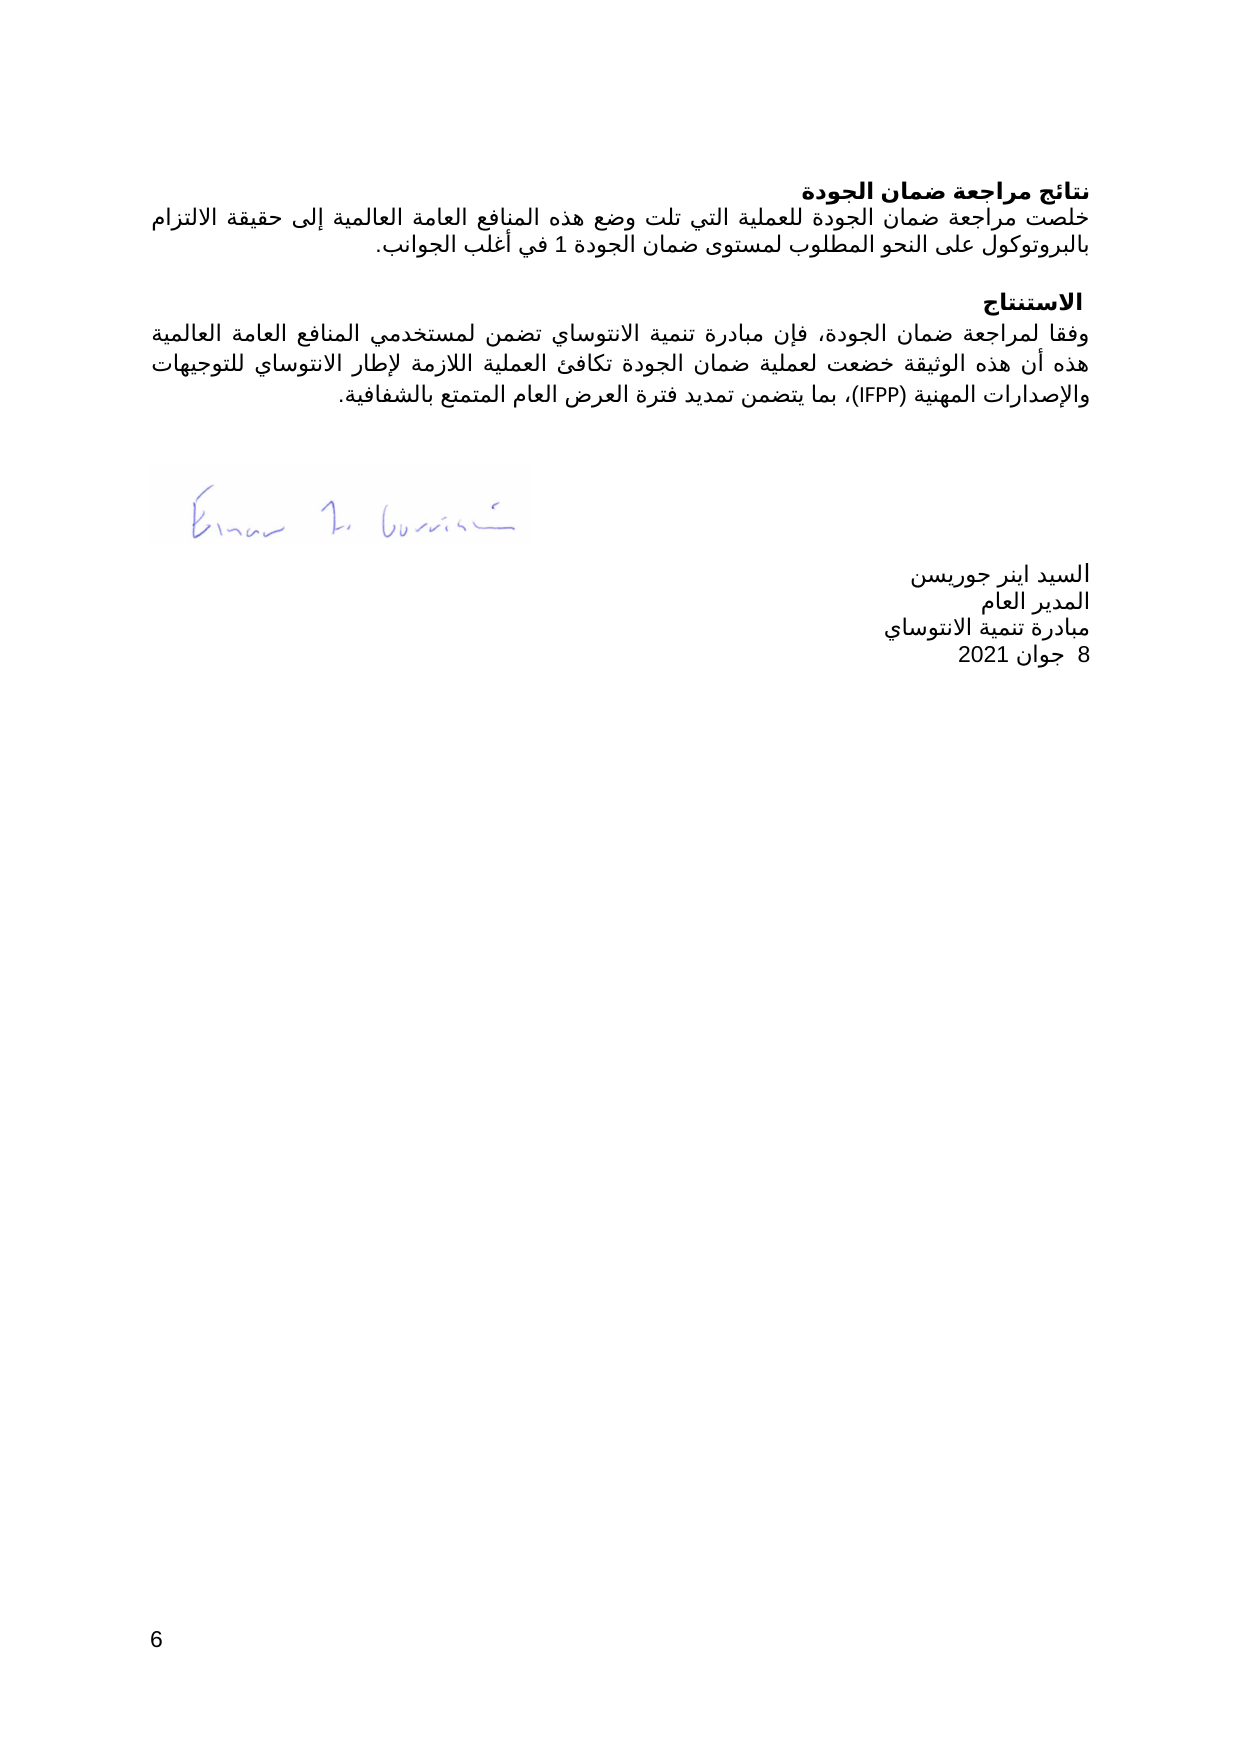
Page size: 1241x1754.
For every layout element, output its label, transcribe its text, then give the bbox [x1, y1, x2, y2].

text الاستنتاج [150, 289, 1090, 316]
text السيد اينر جوريسن [150, 559, 1090, 588]
text نتائج مراجعة ضمان الجودة [150, 178, 1090, 204]
text 8 جوان 2021 [150, 641, 1090, 667]
text المدير العام [150, 588, 1090, 614]
text خلصت مراجعة ضمان الجودة للعملية التي تلت وضع هذه المنافع العامة العالمية إلى حقيقة الالتزام بالبروتوكول على النحو المطلوب لمستوى ضمان الجودة 1 في أغلب الجوانب. [150, 204, 1090, 257]
text مبادرة تنمية الانتوساي [150, 614, 1090, 641]
text وفقا لمراجعة ضمان الجودة، فإن مبادرة تنمية الانتوساي تضمن لمستخدمي المنافع العامة العالمية هذه أن هذه الوثيقة خضعت لعملية ضمان الجودة تكافئ العملية اللازمة لإطار الانتوساي للتوجيهات والإصدارات المهنية (IFPP)، بما يتضمن تمديد فترة العرض العام المتمتع بالشفافية. [150, 320, 1090, 408]
